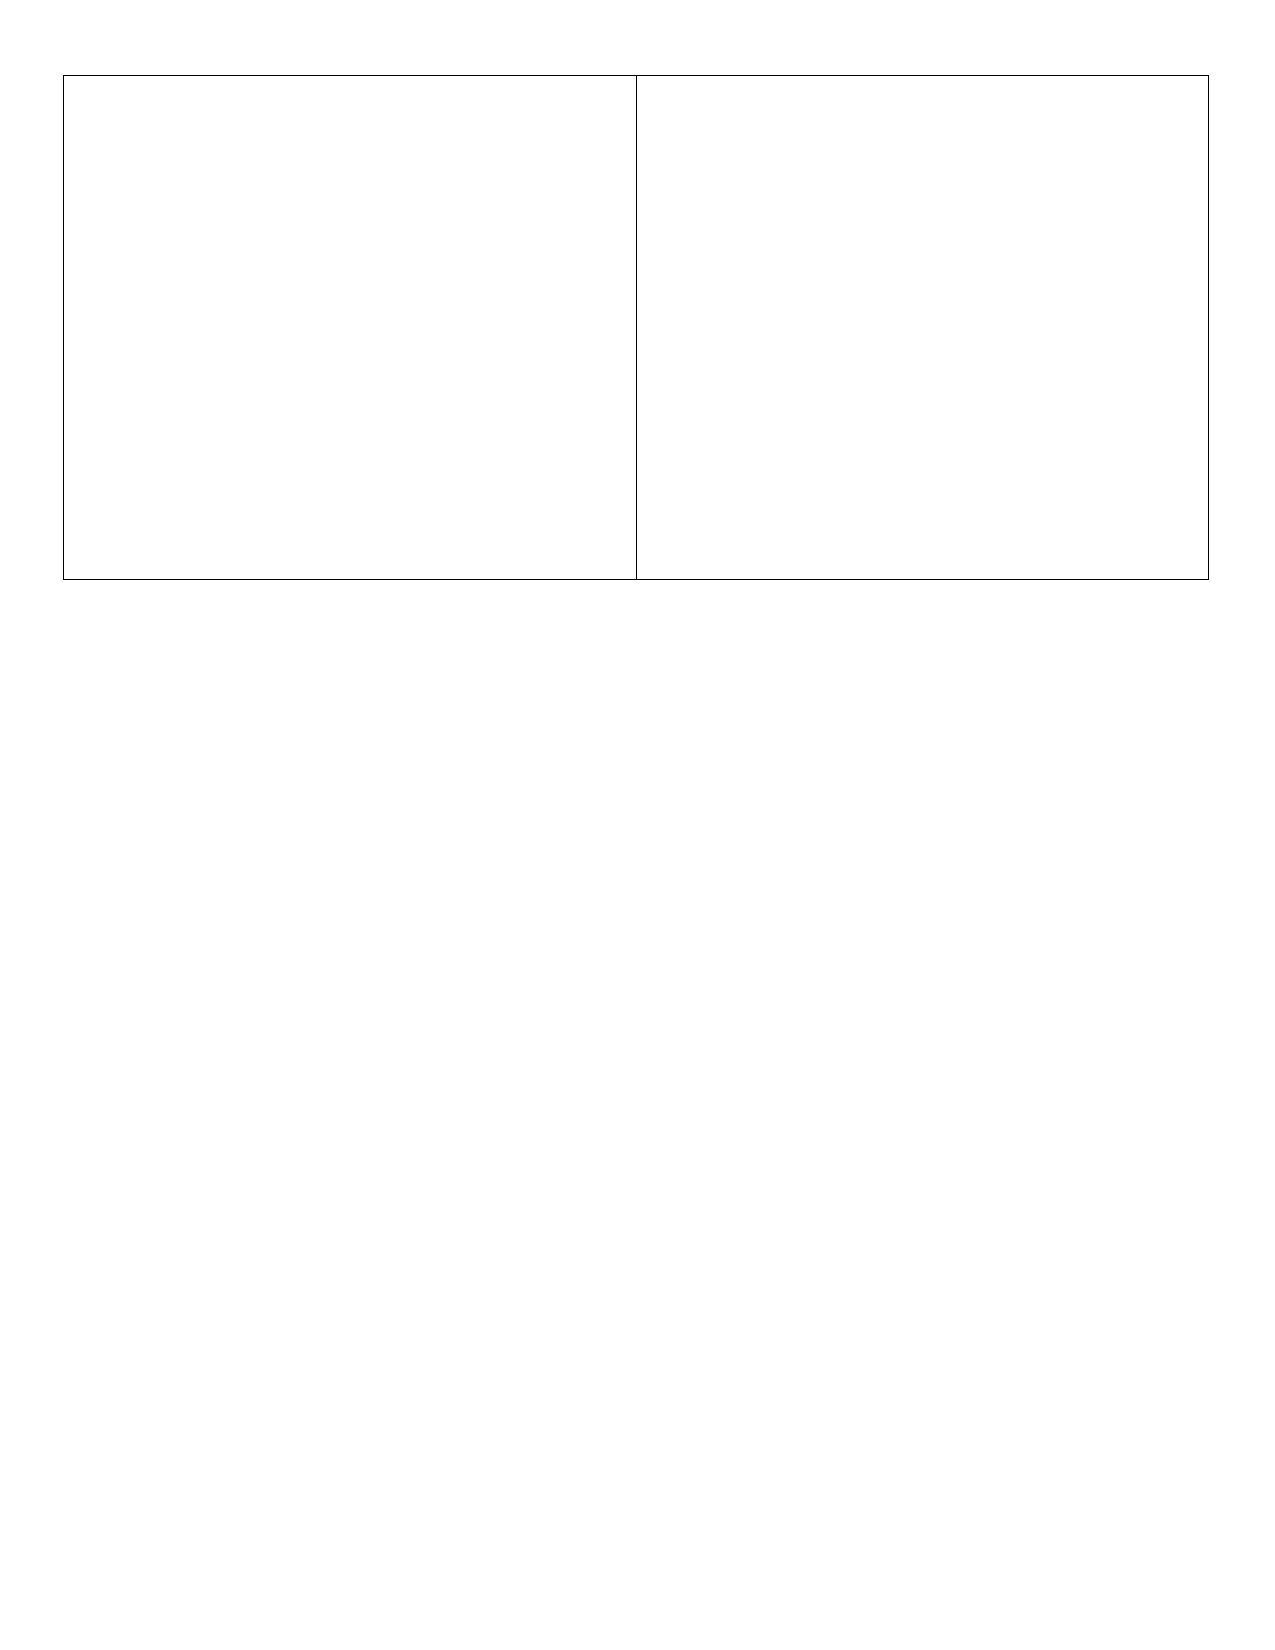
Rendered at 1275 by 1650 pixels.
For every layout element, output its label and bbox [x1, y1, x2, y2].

table_cell [64, 76, 636, 579]
table_cell [637, 76, 1208, 579]
